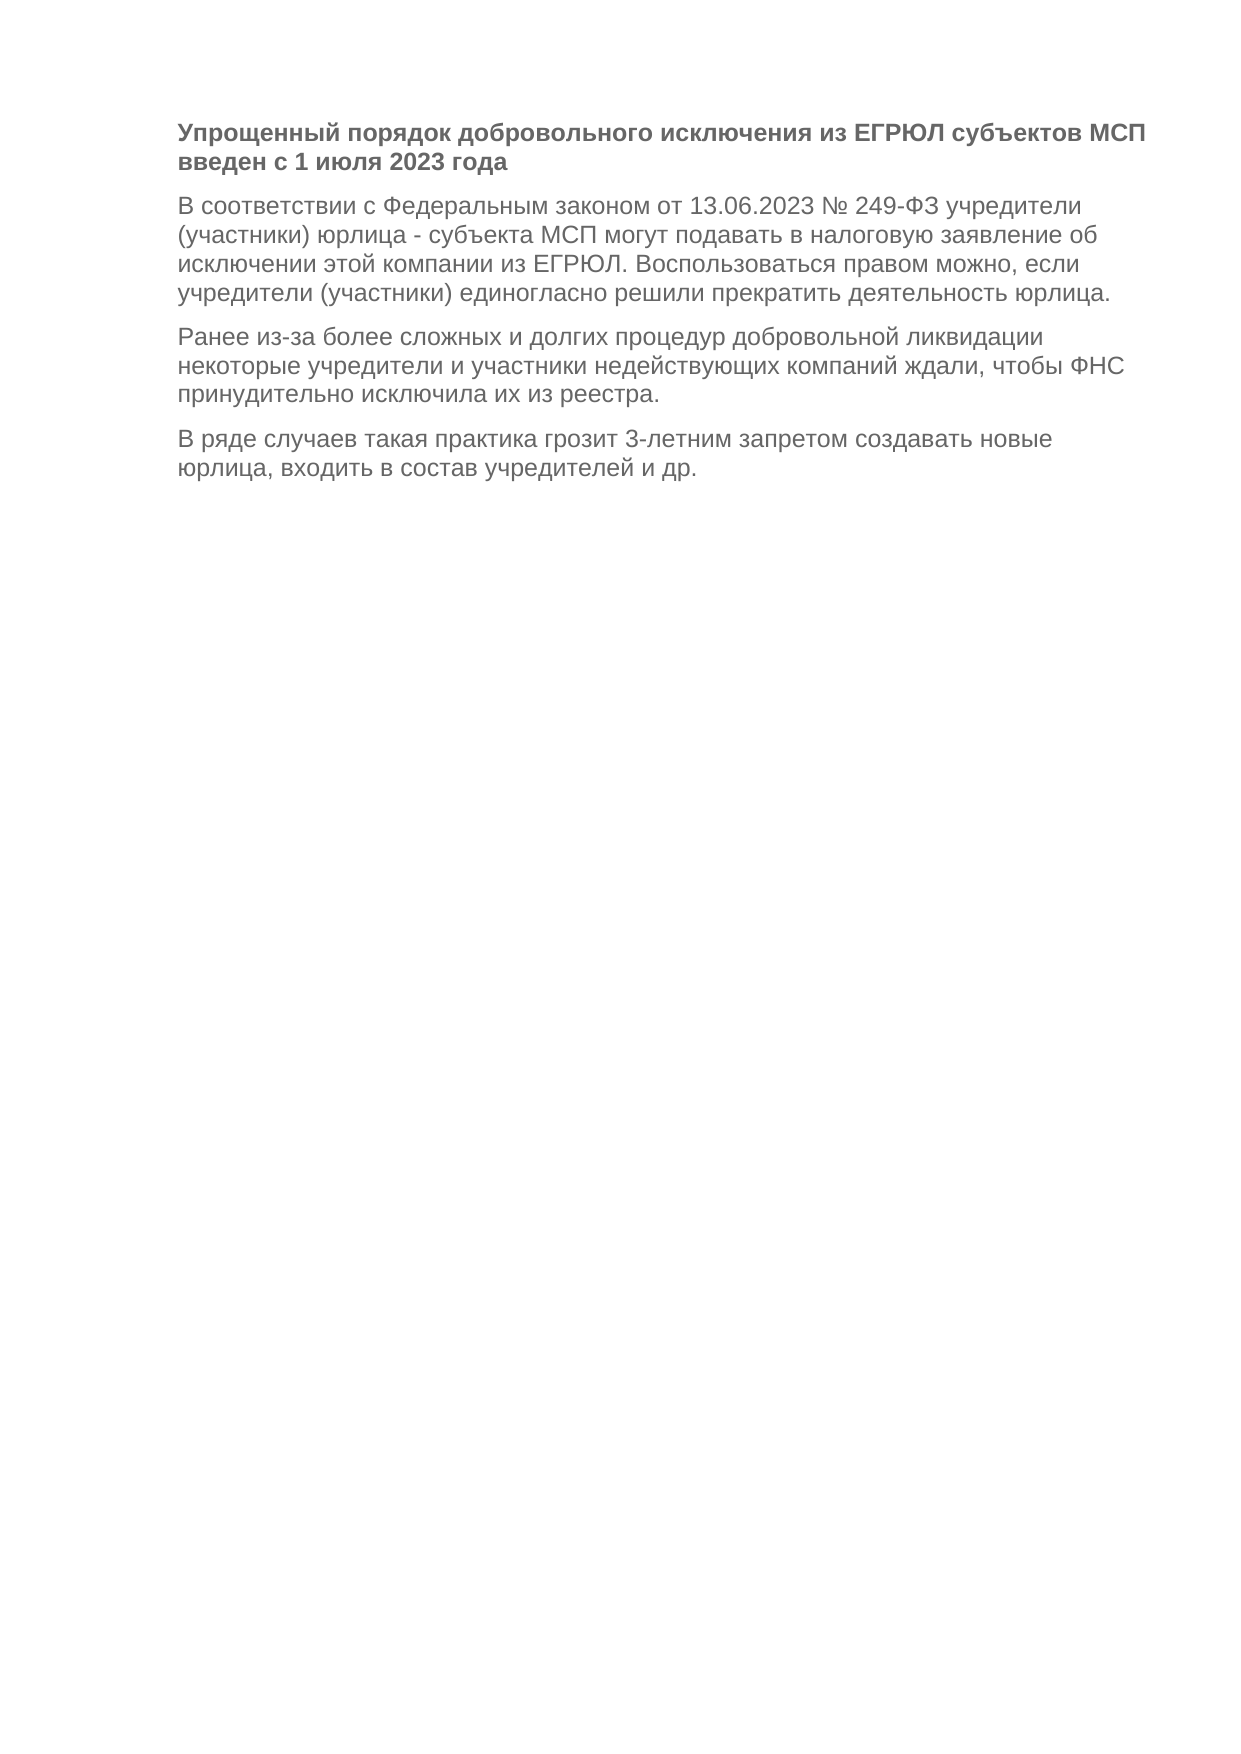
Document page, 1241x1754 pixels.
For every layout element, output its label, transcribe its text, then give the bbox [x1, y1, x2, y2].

text В ряде случаев такая практика грозит 3-летним запретом создавать новые юрлица, входить в состав учредителей и др. [177, 424, 1152, 481]
text Ранее из-за более сложных и долгих процедур добровольной ликвидации некоторые учредители и участники недействующих компаний ждали, чтобы ФНС принудительно исключила их из реестра. [177, 322, 1152, 408]
text В соответствии с Федеральным законом от 13.06.2023 № 249-ФЗ учредители (участники) юрлица - субъекта МСП могут подавать в налоговую заявление об исключении этой компании из ЕГРЮЛ. Воспользоваться правом можно, если учредители (участники) единогласно решили прекратить деятельность юрлица. [177, 191, 1152, 306]
text Упрощенный порядок добровольного исключения из ЕГРЮЛ субъектов МСП введен с 1 июля 2023 года [177, 118, 1152, 176]
